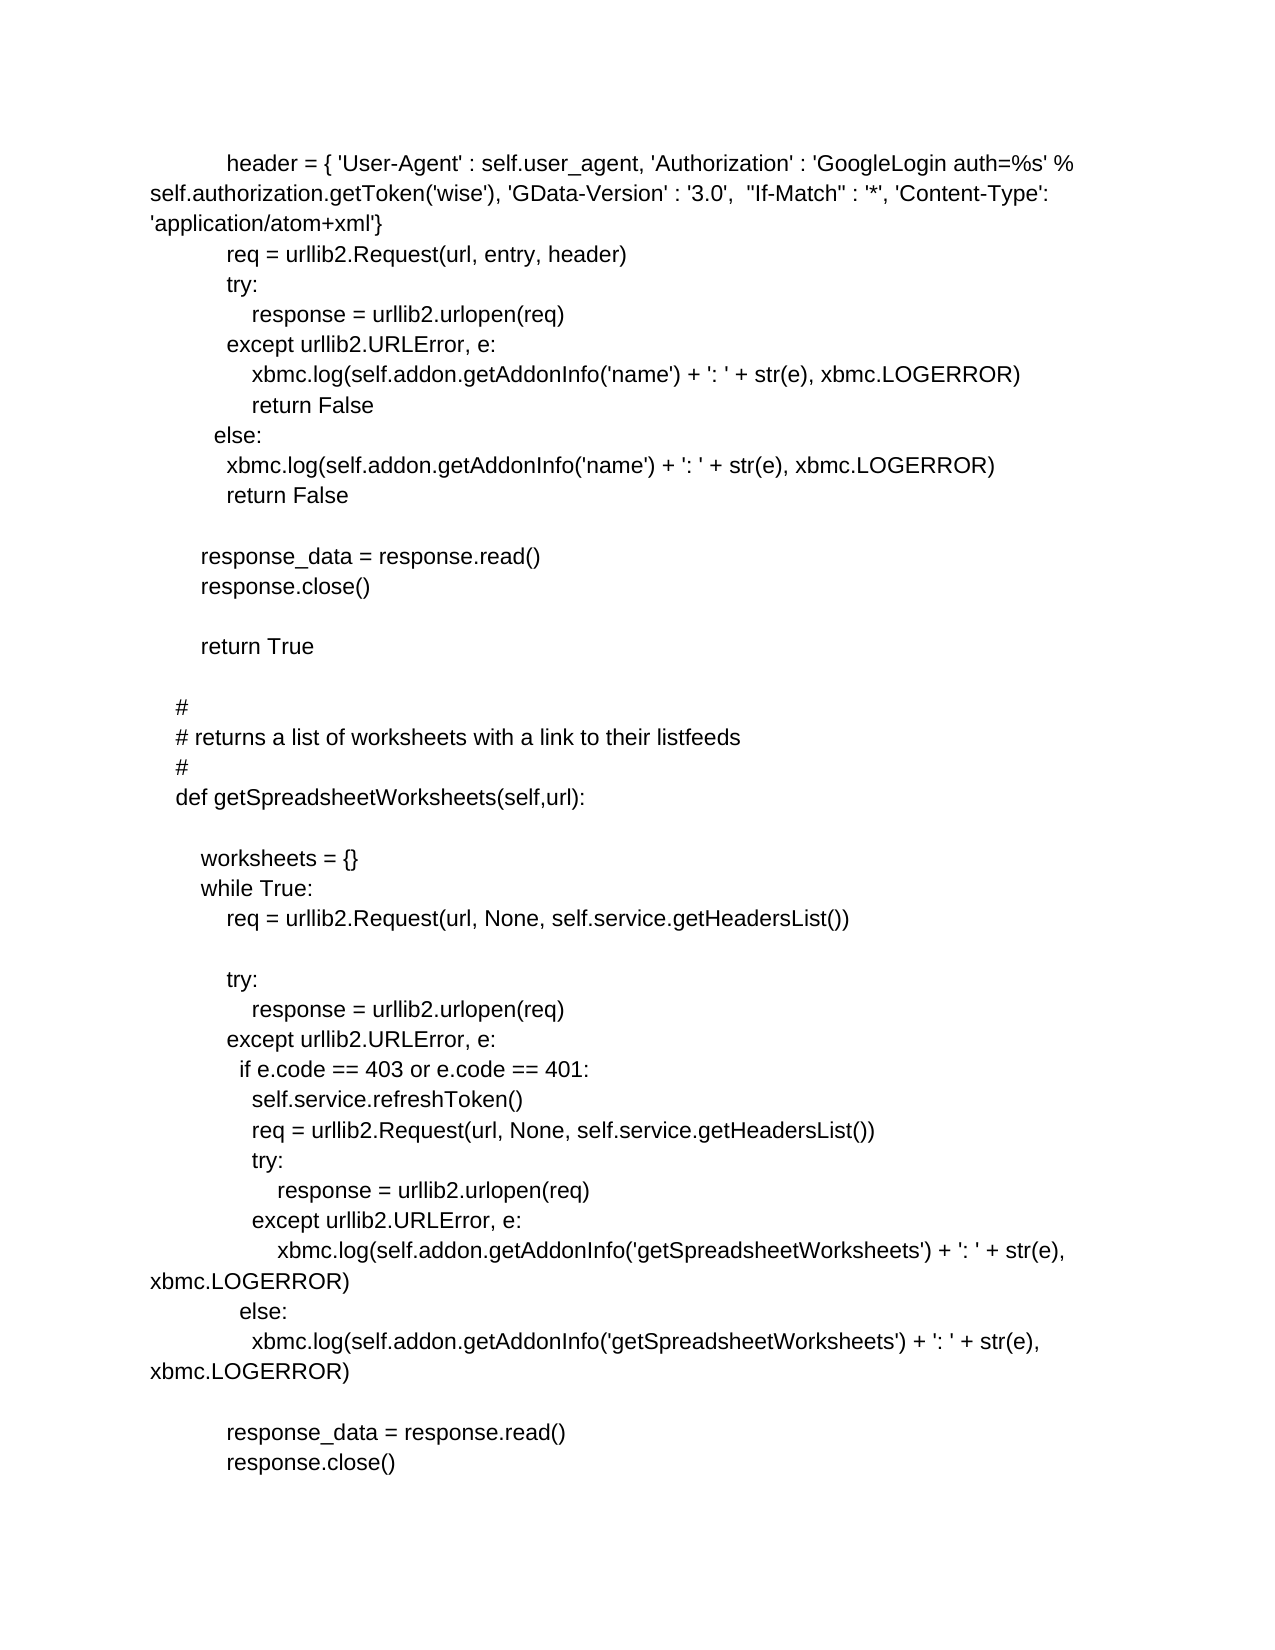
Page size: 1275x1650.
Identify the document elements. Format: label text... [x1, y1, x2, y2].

text xbmc.log(self.addon.getAddonInfo('name') + ': ' + str(e), xbmc.LOGERROR) [150, 452, 1125, 478]
text def getSpreadsheetWorksheets(self,url): [150, 784, 1125, 811]
text # returns a list of worksheets with a link to their listfeeds [150, 724, 1125, 750]
text # [150, 694, 1125, 720]
text worksheets = {} [150, 845, 1125, 871]
text response_data = response.read() [150, 543, 1125, 569]
text return False [150, 482, 1125, 509]
text while True: [150, 875, 1125, 901]
text else: [150, 1298, 1125, 1324]
text # [150, 754, 1125, 781]
text xbmc.log(self.addon.getAddonInfo('name') + ': ' + str(e), xbmc.LOGERROR) [150, 361, 1125, 388]
text req = urllib2.Request(url, None, self.service.getHeadersList()) [150, 1117, 1125, 1143]
text except urllib2.URLError, e: [150, 331, 1125, 358]
text response = urllib2.urlopen(req) [150, 1177, 1125, 1203]
text response.close() [150, 573, 1125, 599]
text response.close() [150, 1449, 1125, 1475]
text response_data = response.read() [150, 1419, 1125, 1445]
text header = { 'User-Agent' : self.user_agent, 'Authorization' : 'GoogleLogin auth=%s' % self.authorization.getToken('wise'), 'GData-Version' : '3.0', "If-Match" : '*', 'Content-Type': 'application/atom+xml'} [150, 150, 1125, 237]
text self.service.refreshToken() [150, 1086, 1125, 1113]
text response = urllib2.urlopen(req) [150, 996, 1125, 1022]
text return False [150, 392, 1125, 418]
text try: [150, 271, 1125, 297]
text xbmc.log(self.addon.getAddonInfo('getSpreadsheetWorksheets') + ': ' + str(e), xbmc.LOGERROR) [150, 1237, 1125, 1294]
text req = urllib2.Request(url, entry, header) [150, 241, 1125, 267]
text xbmc.log(self.addon.getAddonInfo('getSpreadsheetWorksheets') + ': ' + str(e), xbmc.LOGERROR) [150, 1328, 1125, 1385]
text else: [150, 422, 1125, 448]
text except urllib2.URLError, e: [150, 1026, 1125, 1052]
text response = urllib2.urlopen(req) [150, 301, 1125, 327]
text if e.code == 403 or e.code == 401: [150, 1056, 1125, 1083]
text except urllib2.URLError, e: [150, 1207, 1125, 1234]
text return True [150, 633, 1125, 660]
text try: [150, 1147, 1125, 1173]
text req = urllib2.Request(url, None, self.service.getHeadersList()) [150, 905, 1125, 932]
text try: [150, 966, 1125, 992]
